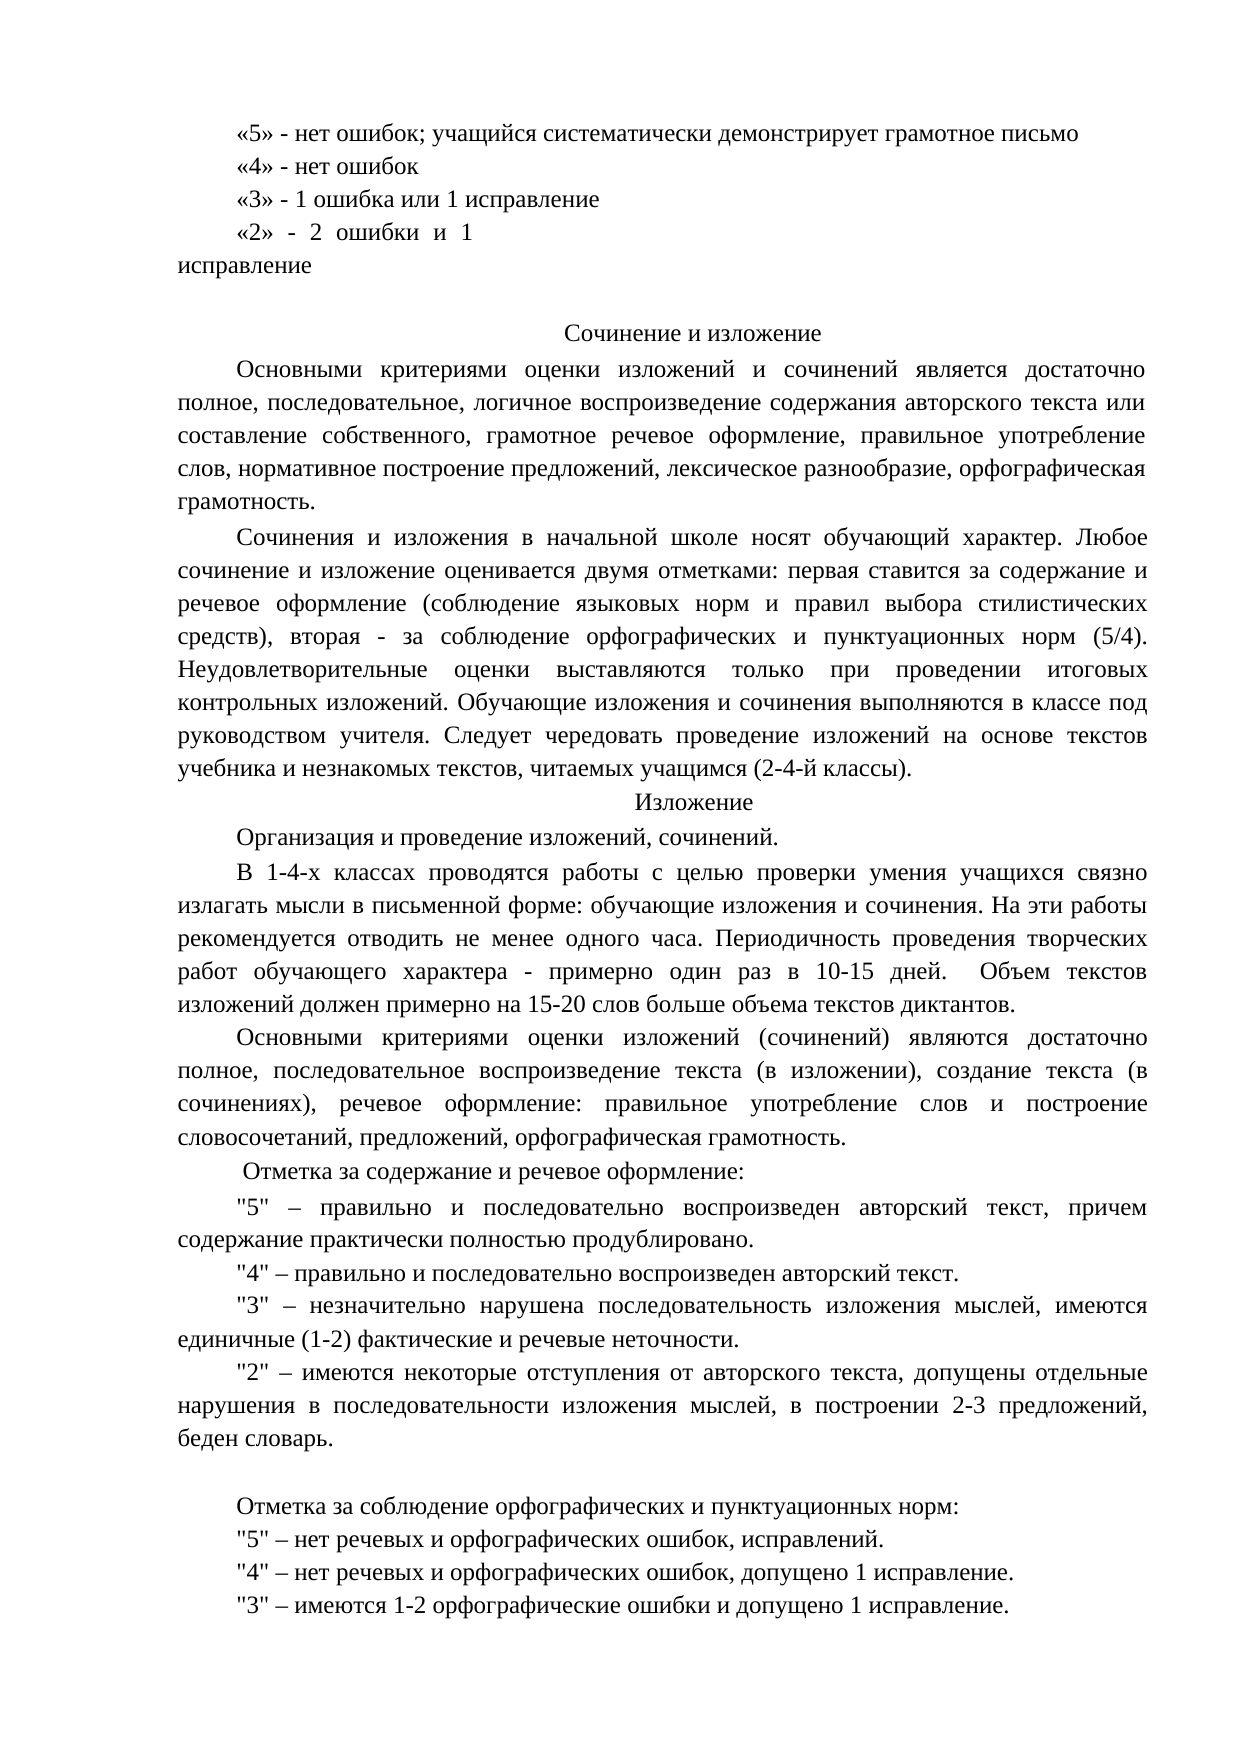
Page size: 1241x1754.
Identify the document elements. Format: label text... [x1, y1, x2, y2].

text «3» - 1 ошибка или 1 исправление [177, 184, 1149, 213]
text Основными критериями оценки изложений (сочинений) являются достаточно полное, последовательное воспроизведение текста (в изложении), создание текста (в сочинениях), речевое оформление: правильное употребление слов и построение словосочетаний, предложений, орфографическая грамотность. [177, 1022, 1149, 1150]
text Отметка за соблюдение орфографических и пунктуационных норм: [177, 1491, 1149, 1520]
text Изложение [177, 787, 1152, 815]
text Сочинение и изложение [177, 318, 1149, 347]
text В 1-4-х классах проводятся работы с целью проверки умения учащихся связно излагать мысли в письменной форме: обучающие изложения и сочинения. На эти работы рекомендуется отводить не менее одного часа. Периодичность проведения творческих работ обучающего характера - примерно один раз в 10-15 дней. Объем текстов изложений должен примерно на 15-20 слов больше объема текстов диктантов. [177, 857, 1149, 1018]
text "2" – имеются некоторые отступления от авторского текста, допущены отдельные нарушения в последовательности изложения мыслей, в построении 2-3 предложений, беден словарь. [177, 1357, 1149, 1451]
text «2» - 2 ошибки и 1 исправление [177, 217, 473, 279]
text "3" – имеются 1-2 орфографические ошибки и допущено 1 исправление. [177, 1590, 1149, 1619]
text «4» - нет ошибок [177, 151, 1149, 180]
text "3" – незначительно нарушена последовательность изложения мыслей, имеются единичные (1-2) фактические и речевые неточности. [177, 1291, 1149, 1352]
text "5" – правильно и последовательно воспроизведен авторский текст, причем содержание практически полностью продублировано. [177, 1192, 1149, 1253]
text Организация и проведение изложений, сочинений. [177, 822, 1149, 851]
text «5» - нет ошибок; учащийся систематически демонстрирует грамотное письмо [177, 118, 1149, 147]
text Основными критериями оценки изложений и сочинений является достаточно полное, последовательное, логичное воспроизведение содержания авторского текста или составление собственного, грамотное речевое оформление, правильное употребление слов, нормативное построение предложений, лексическое разнообразие, орфографическая грамотность. [177, 354, 1146, 515]
text "4" – нет речевых и орфографических ошибок, допущено 1 исправление. [177, 1557, 1149, 1586]
text "4" – правильно и последовательно воспроизведен авторский текст. [177, 1258, 1149, 1286]
text Сочинения и изложения в начальной школе носят обучающий характер. Любое сочинение и изложение оценивается двумя отметками: первая ставится за содержание и речевое оформление (соблюдение языковых норм и правил выбора стилистических средств), вторая - за соблюдение орфографических и пунктуационных норм (5/4). Неудовлетворительные оценки выставляются только при проведении итоговых контрольных изложений. Обучающие изложения и сочинения выполняются в классе под руководством учителя. Следует чередовать проведение изложений на основе текстов учебника и незнакомых текстов, читаемых учащимся (2-4-й классы). [177, 522, 1149, 782]
text "5" – нет речевых и орфографических ошибок, исправлений. [177, 1524, 1149, 1553]
text Отметка за содержание и речевое оформление: [177, 1156, 1152, 1185]
